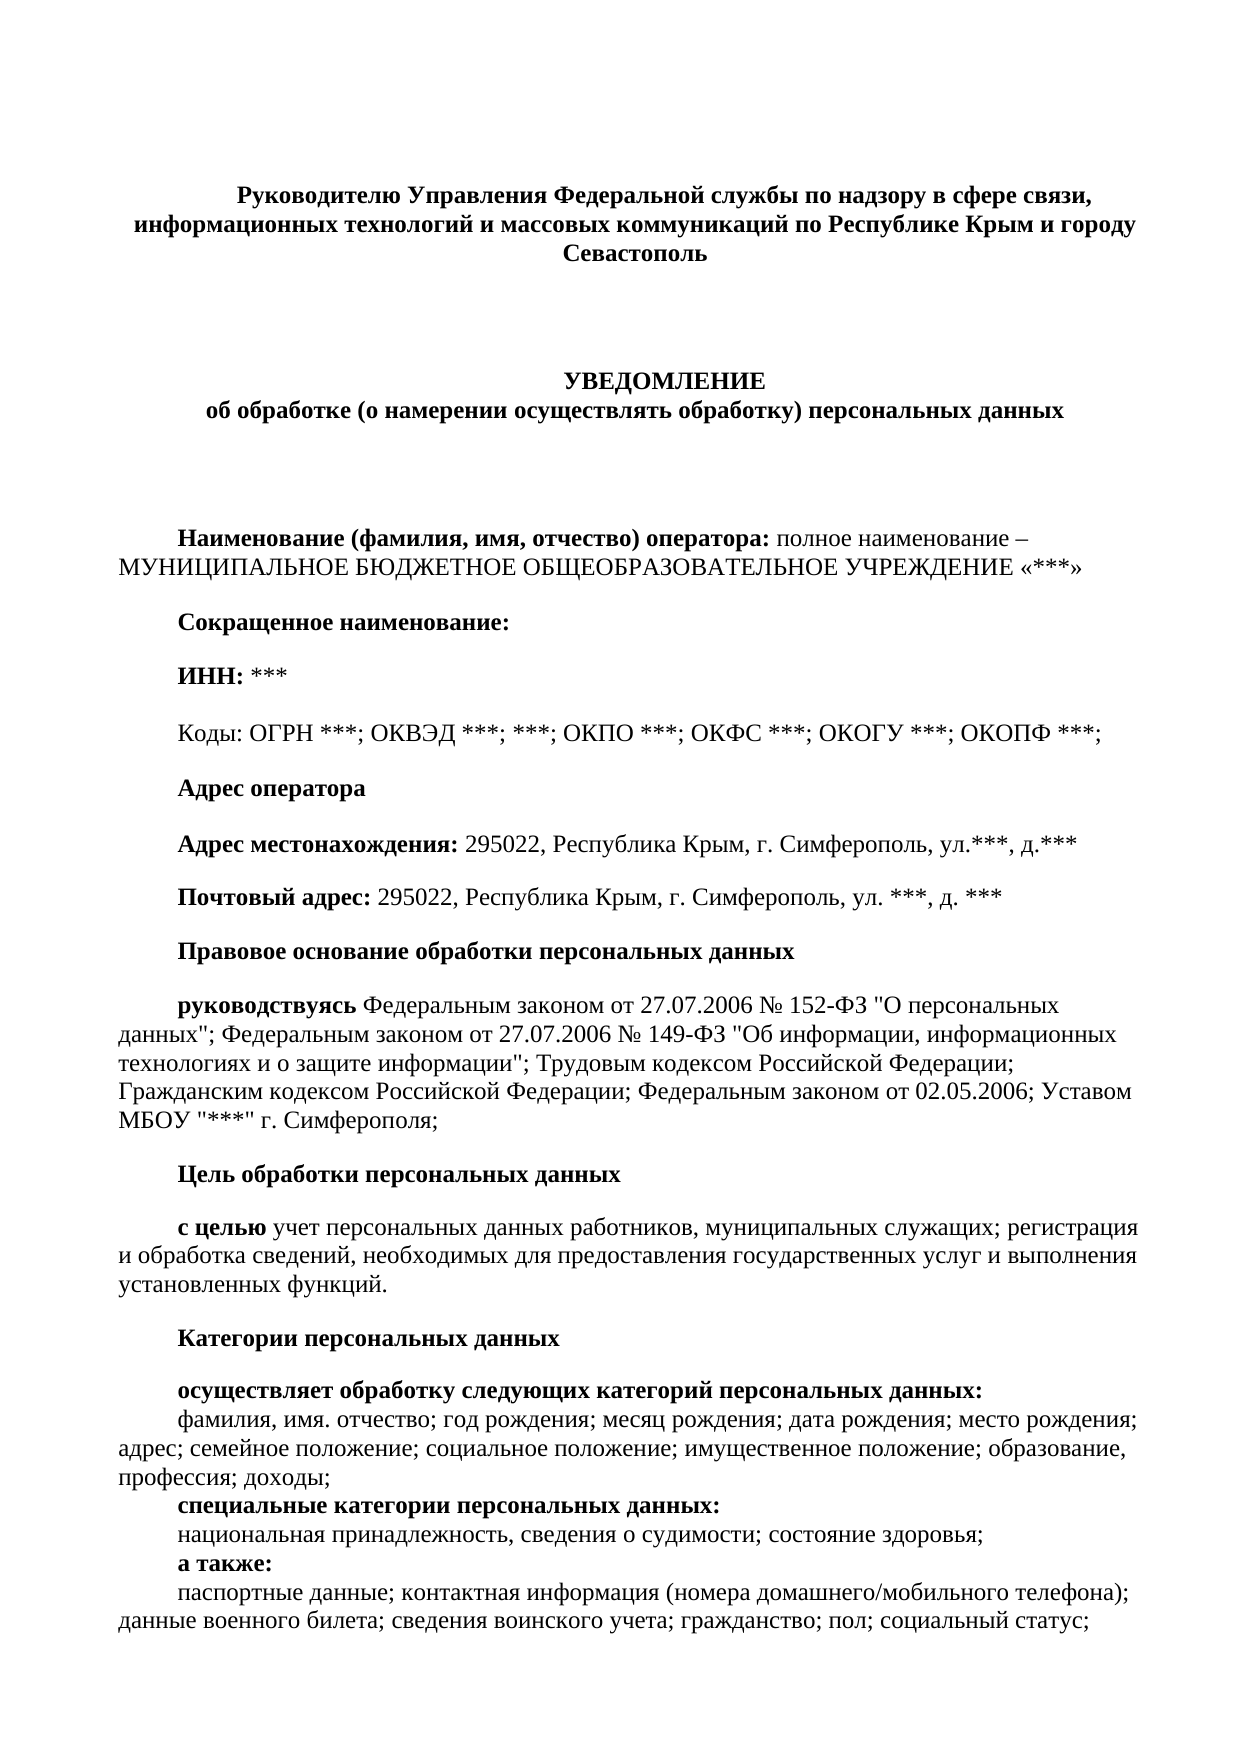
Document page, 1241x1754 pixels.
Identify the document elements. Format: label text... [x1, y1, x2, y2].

text Правовое основание обработки персональных данных [118, 936, 1152, 964]
text Категории персональных данных [118, 1323, 1152, 1352]
text УВЕДОМЛЕНИЕ об обработке (о намерении осуществлять обработку) персональных данных [118, 366, 1152, 424]
text Руководителю Управления Федеральной службы по надзору в сфере связи, информационных технологий и массовых коммуникаций по Республике Крым и городу Севастополь [118, 180, 1152, 266]
text национальная принадлежность, сведения о судимости; состояние здоровья; [118, 1519, 1152, 1548]
text Адрес местонахождения: 295022, Республика Крым, г. Симферополь, ул.***, д.*** [118, 829, 1152, 857]
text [118, 1577, 1152, 1634]
text с целью учет персональных данных работников, муниципальных служащих; регистрация и обработка сведений, необходимых для предоставления государственных услуг и выполнения установленных функций. [118, 1212, 1152, 1298]
text Сокращенное наименование: [118, 607, 1152, 635]
text ИНН: *** [118, 661, 1152, 689]
text Цель обработки персональных данных [118, 1159, 1152, 1188]
text руководствуясь Федеральным законом от 27.07.2006 № 152-ФЗ "О персональных данных"; Федеральным законом от 27.07.2006 № 149-ФЗ "Об информации, информационных технологиях и о защите информации"; Трудовым кодексом Российской Федерации; Гражданским кодексом Российской Федерации; Федеральным законом от 02.05.2006; Уставом МБОУ "***" г. Симферополя; [118, 990, 1152, 1134]
text осуществляет обработку следующих категорий персональных данных: [118, 1375, 1152, 1404]
text а также: [118, 1548, 1152, 1577]
text Наименование (фамилия, имя, отчество) оператора: полное наименование – МУНИЦИПАЛЬНОЕ БЮДЖЕТНОЕ ОБЩЕОБРАЗОВАТЕЛЬНОЕ УЧРЕЖДЕНИЕ «***» [118, 523, 1152, 581]
text специальные категории персональных данных: [118, 1490, 1152, 1519]
text Коды: ОГРН ***; ОКВЭД ***; ***; ОКПО ***; ОКФС ***; ОКОГУ ***; ОКОПФ ***; [118, 718, 1152, 747]
text фамилия, имя. отчество; год рождения; месяц рождения; дата рождения; место рождения; адрес; семейное положение; социальное положение; имущественное положение; образование, профессия; доходы; [118, 1404, 1152, 1490]
text Почтовый адрес: 295022, Республика Крым, г. Симферополь, ул. ***, д. *** [118, 882, 1152, 911]
text Адрес оператора [118, 773, 1152, 802]
